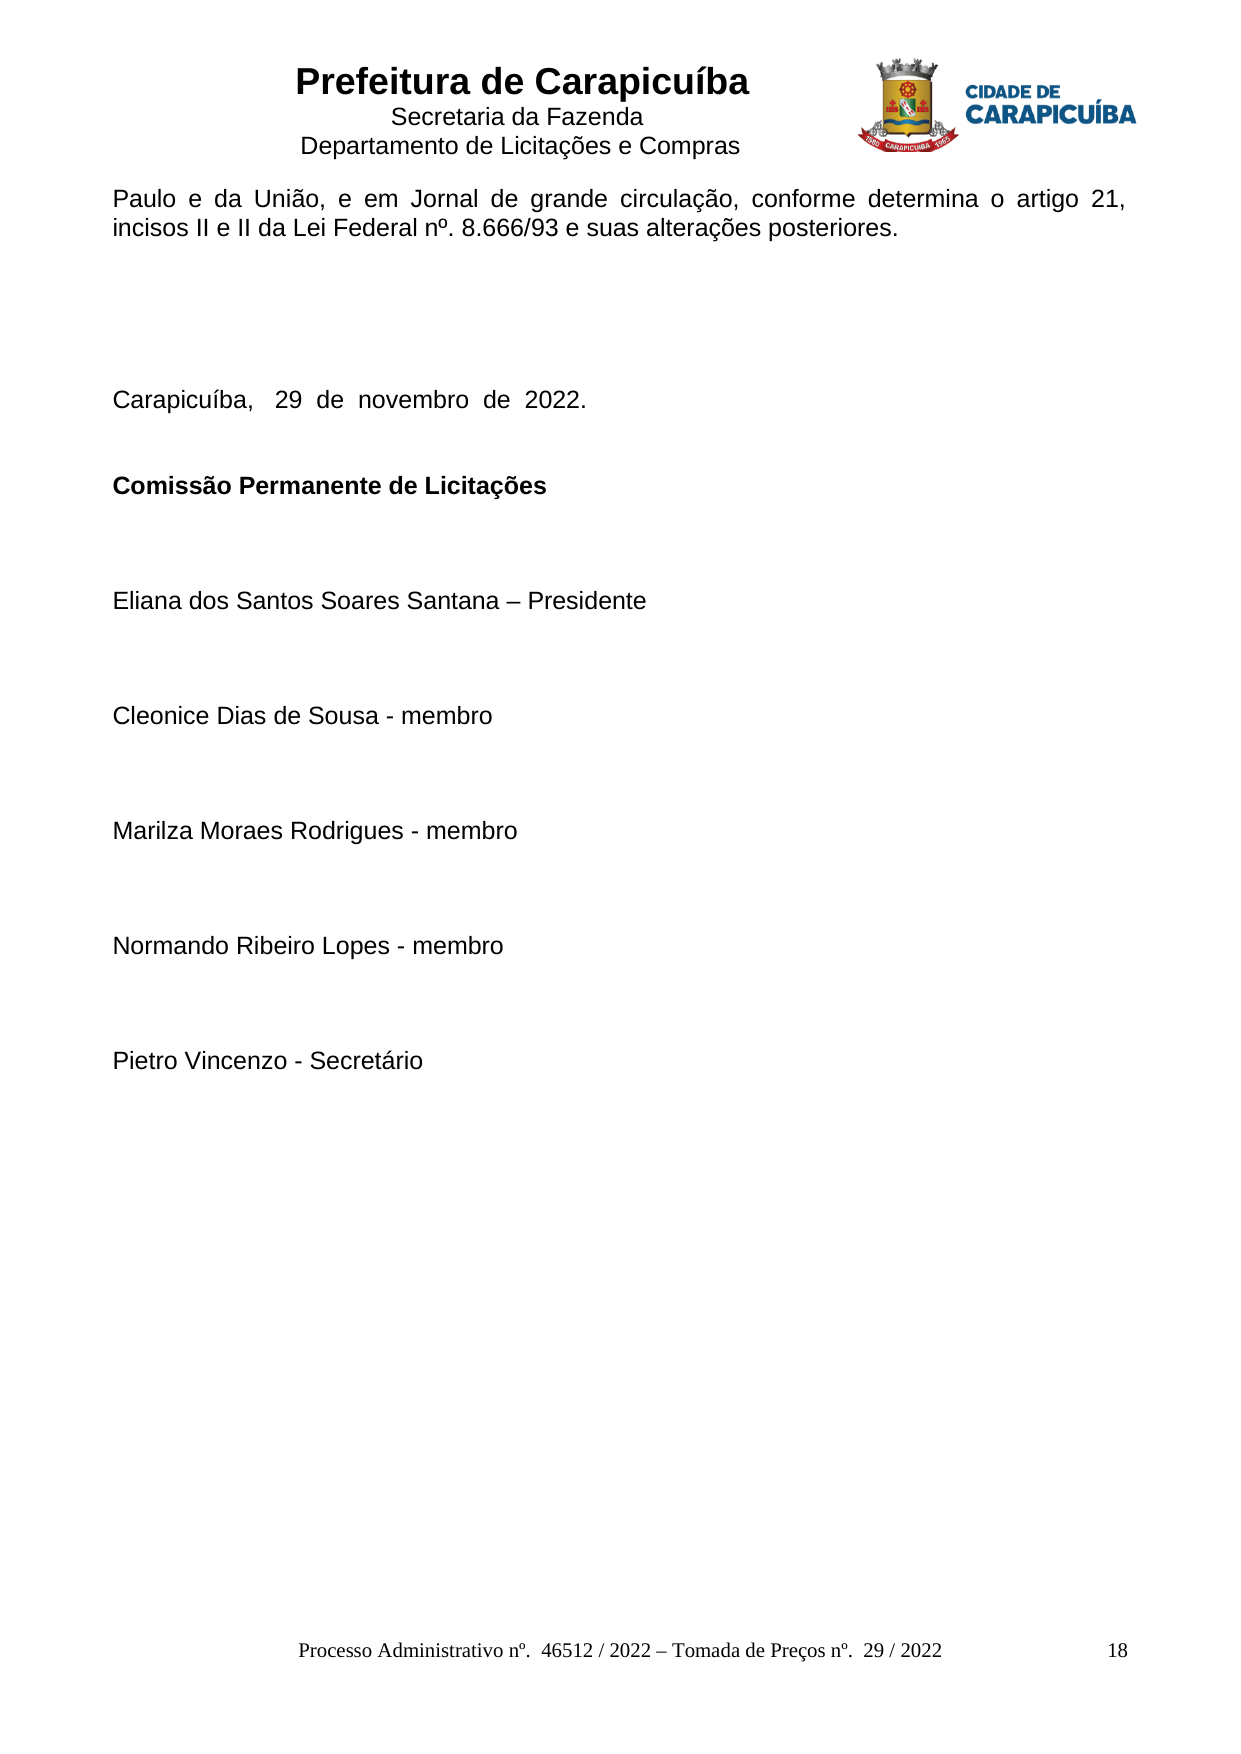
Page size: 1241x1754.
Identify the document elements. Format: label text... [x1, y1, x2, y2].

text Pietro Vincenzo - Secretário [112, 1046, 1128, 1075]
text Eliana dos Santos Soares Santana – Presidente [112, 586, 1128, 615]
text Normando Ribeiro Lopes - membro [112, 931, 1128, 960]
text Marilza Moraes Rodrigues - membro [112, 816, 1128, 845]
picture [857, 57, 1139, 152]
text Carapicuíba, 29 de novembro de 2022. [112, 385, 1128, 414]
text Cleonice Dias de Sousa - membro [112, 701, 1128, 730]
subtitle Comissão Permanente de Licitações [112, 471, 1128, 500]
